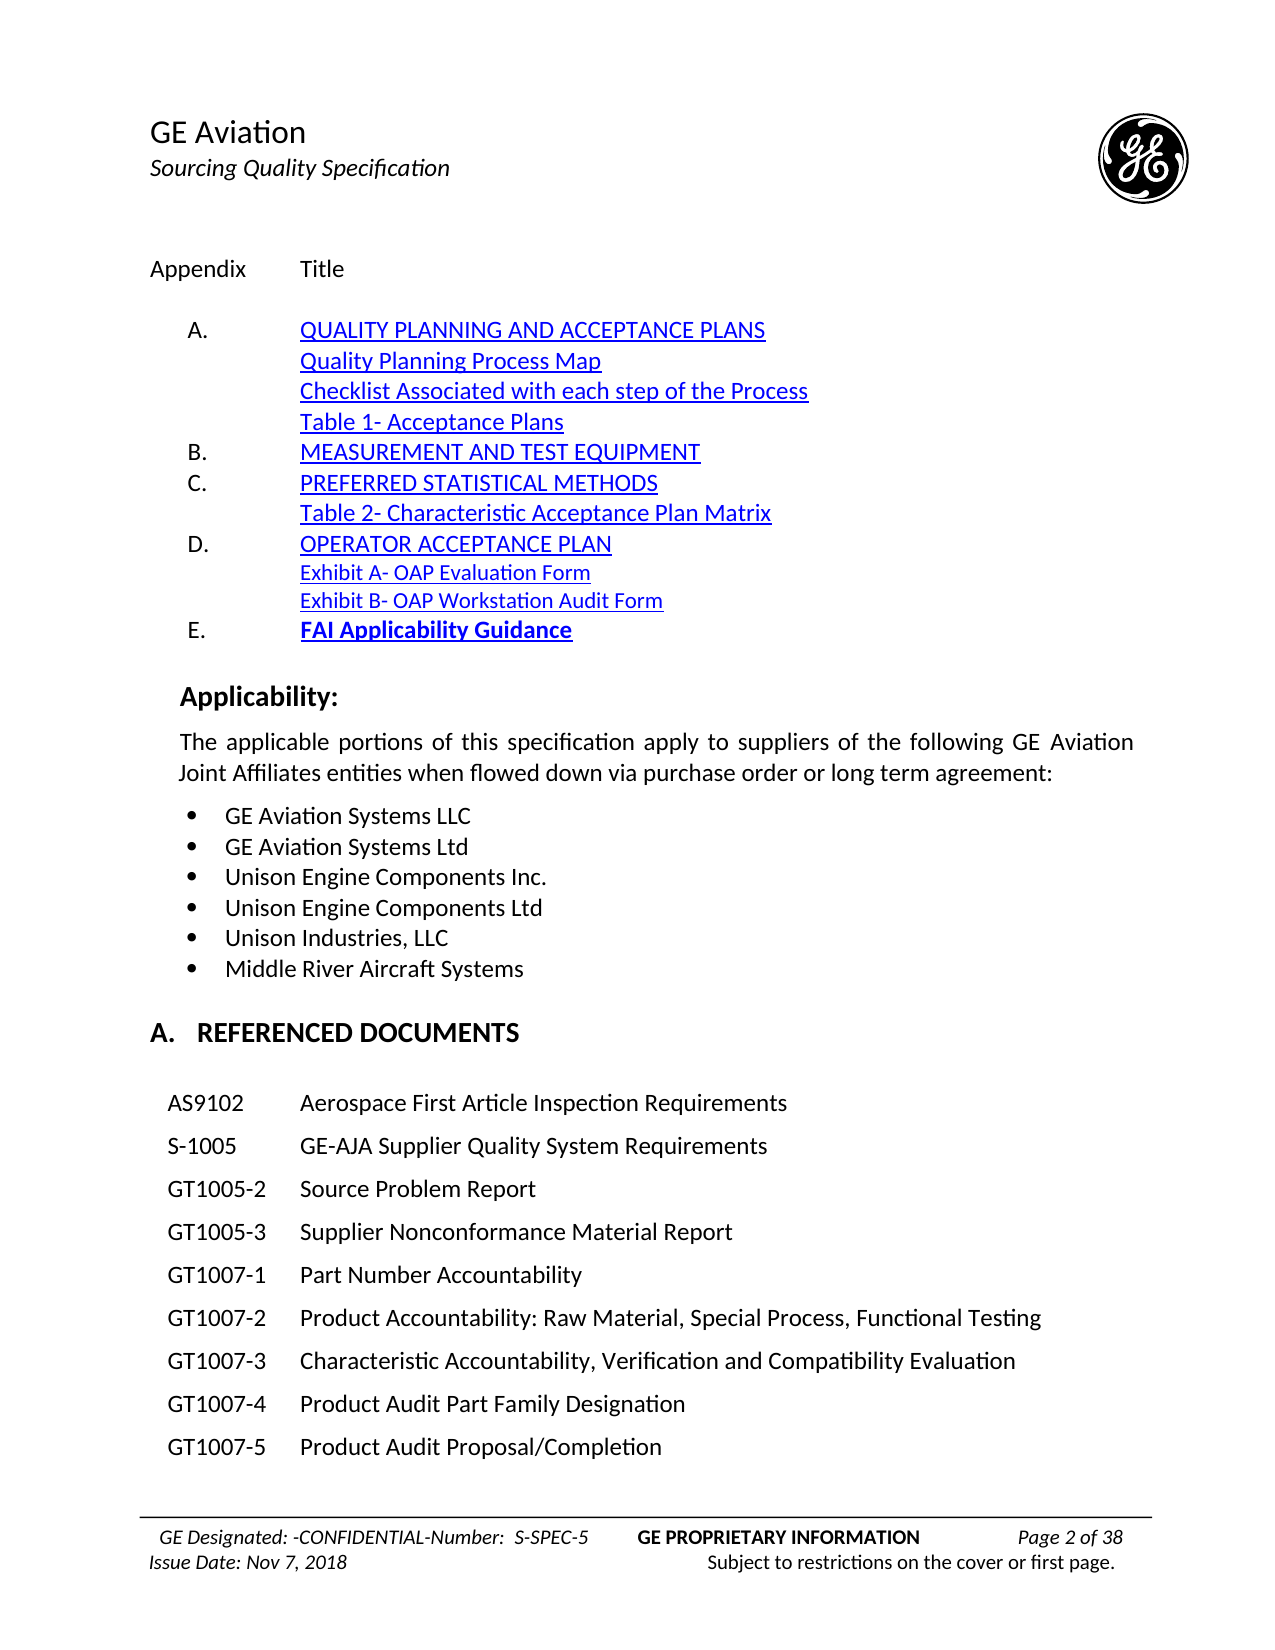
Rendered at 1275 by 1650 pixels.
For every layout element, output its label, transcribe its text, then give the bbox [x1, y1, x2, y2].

list Middle River Aircraft Systems [187, 953, 1134, 983]
text GT1007-3 Characteristic Accountability, Verification and Compatibility Evaluation [167, 1345, 1134, 1376]
list FAI Applicability Guidance [187, 614, 1134, 645]
list Table 1- Acceptance Plans [270, 406, 1134, 436]
list PREFERRED STATISTICAL METHODS [187, 467, 1134, 497]
list GE Aviation Systems Ltd [187, 831, 1134, 861]
list Exhibit B- OAP Workstation Audit Form [187, 586, 1134, 614]
text S-1005 GE-AJA Supplier Quality System Requirements [167, 1130, 1134, 1161]
text Applicability: [179, 678, 1134, 714]
list GE Aviation Systems LLC [187, 800, 1134, 831]
text GT1007-4 Product Audit Part Family Designation [167, 1388, 1134, 1419]
text REFERENCED DOCUMENTS [150, 1014, 1134, 1049]
list Unison Engine Components Ltd [187, 892, 1134, 922]
list Table 2- Characteristic Acceptance Plan Matrix [225, 497, 1134, 528]
text GT1007-1 Part Number Accountability [167, 1259, 1134, 1290]
list Appendix Title [150, 253, 1134, 284]
text GT1005-2 Source Problem Report [167, 1173, 1134, 1204]
list MEASUREMENT AND TEST EQUIPMENT [187, 436, 1134, 467]
list Checklist Associated with each step of the Process [225, 375, 1134, 406]
text GT1007-2 Product Accountability: Raw Material, Special Process, Functional Testing [167, 1302, 1134, 1333]
list Unison Engine Components Inc. [187, 861, 1134, 892]
text GT1007-5 Product Audit Proposal/Completion [167, 1431, 1134, 1462]
list Unison Industries, LLC [187, 922, 1134, 953]
text The applicable portions of this specification apply to suppliers of the following GE Aviation Joint Affiliates entities when flowed down via purchase order or long term agreement: [178, 727, 1134, 788]
list Quality Planning Process Map [225, 345, 1134, 375]
list Exhibit A- OAP Evaluation Form [262, 558, 1134, 586]
list OPERATOR ACCEPTANCE PLAN [187, 528, 1134, 558]
list QUALITY PLANNING AND ACCEPTANCE PLANS [187, 314, 1134, 345]
text GT1005-3 Supplier Nonconformance Material Report [167, 1216, 1134, 1247]
text AS9102 Aerospace First Article Inspection Requirements [167, 1087, 1134, 1118]
